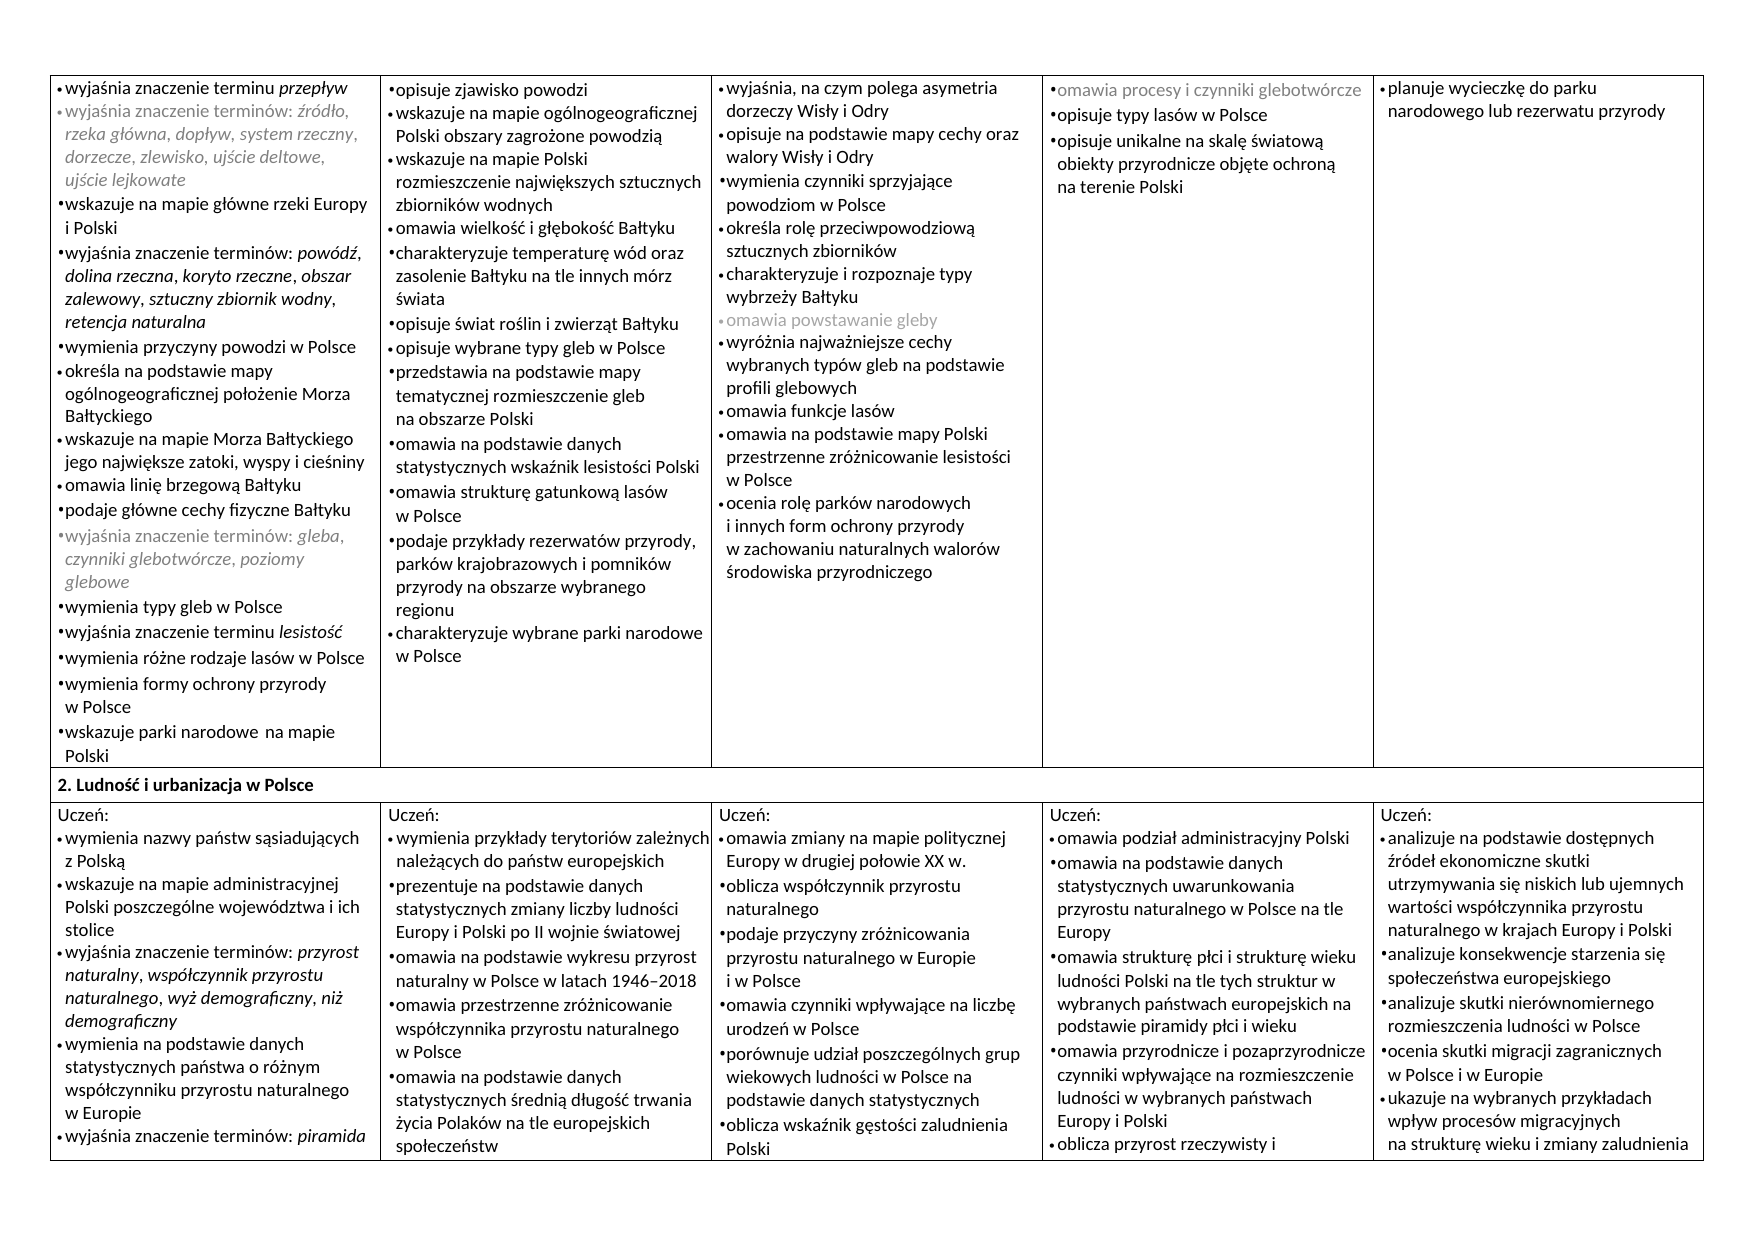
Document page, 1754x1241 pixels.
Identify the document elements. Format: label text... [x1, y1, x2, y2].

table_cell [1043, 803, 1373, 1160]
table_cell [1374, 803, 1703, 1160]
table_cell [712, 803, 1042, 1160]
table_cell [51, 76, 380, 767]
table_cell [381, 803, 711, 1160]
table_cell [381, 76, 711, 767]
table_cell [51, 803, 380, 1160]
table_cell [712, 76, 1042, 767]
table_cell 2. Ludność i urbanizacja w Polsce [51, 768, 1703, 802]
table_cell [1374, 76, 1703, 767]
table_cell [1043, 76, 1373, 767]
